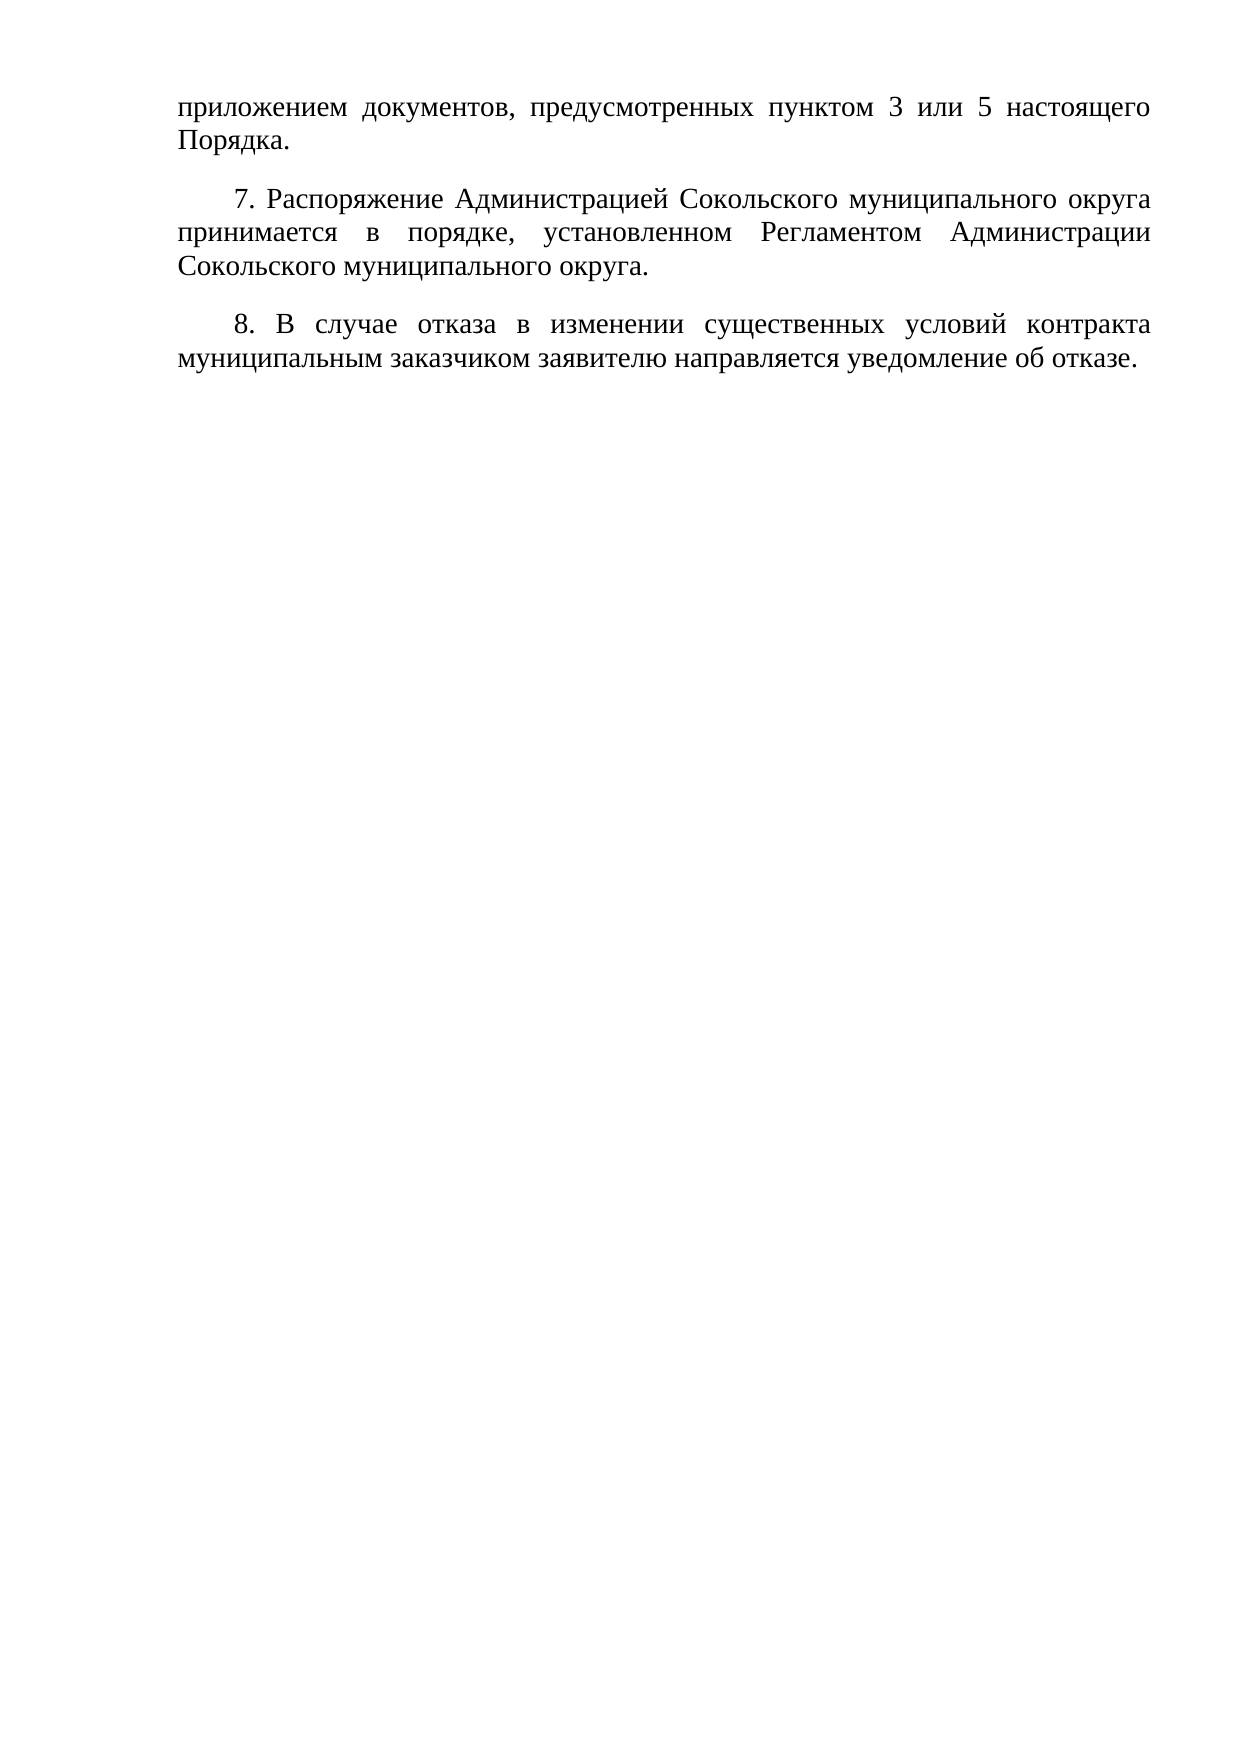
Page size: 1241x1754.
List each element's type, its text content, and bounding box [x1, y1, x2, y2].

text 7. Распоряжение Администрацией Сокольского муниципального округа принимается в порядке, установленном Регламентом Администрации Сокольского муниципального округа. [177, 181, 1152, 281]
text 8. В случае отказа в изменении существенных условий контракта муниципальным заказчиком заявителю направляется уведомление об отказе. [177, 306, 1152, 373]
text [177, 89, 1152, 156]
